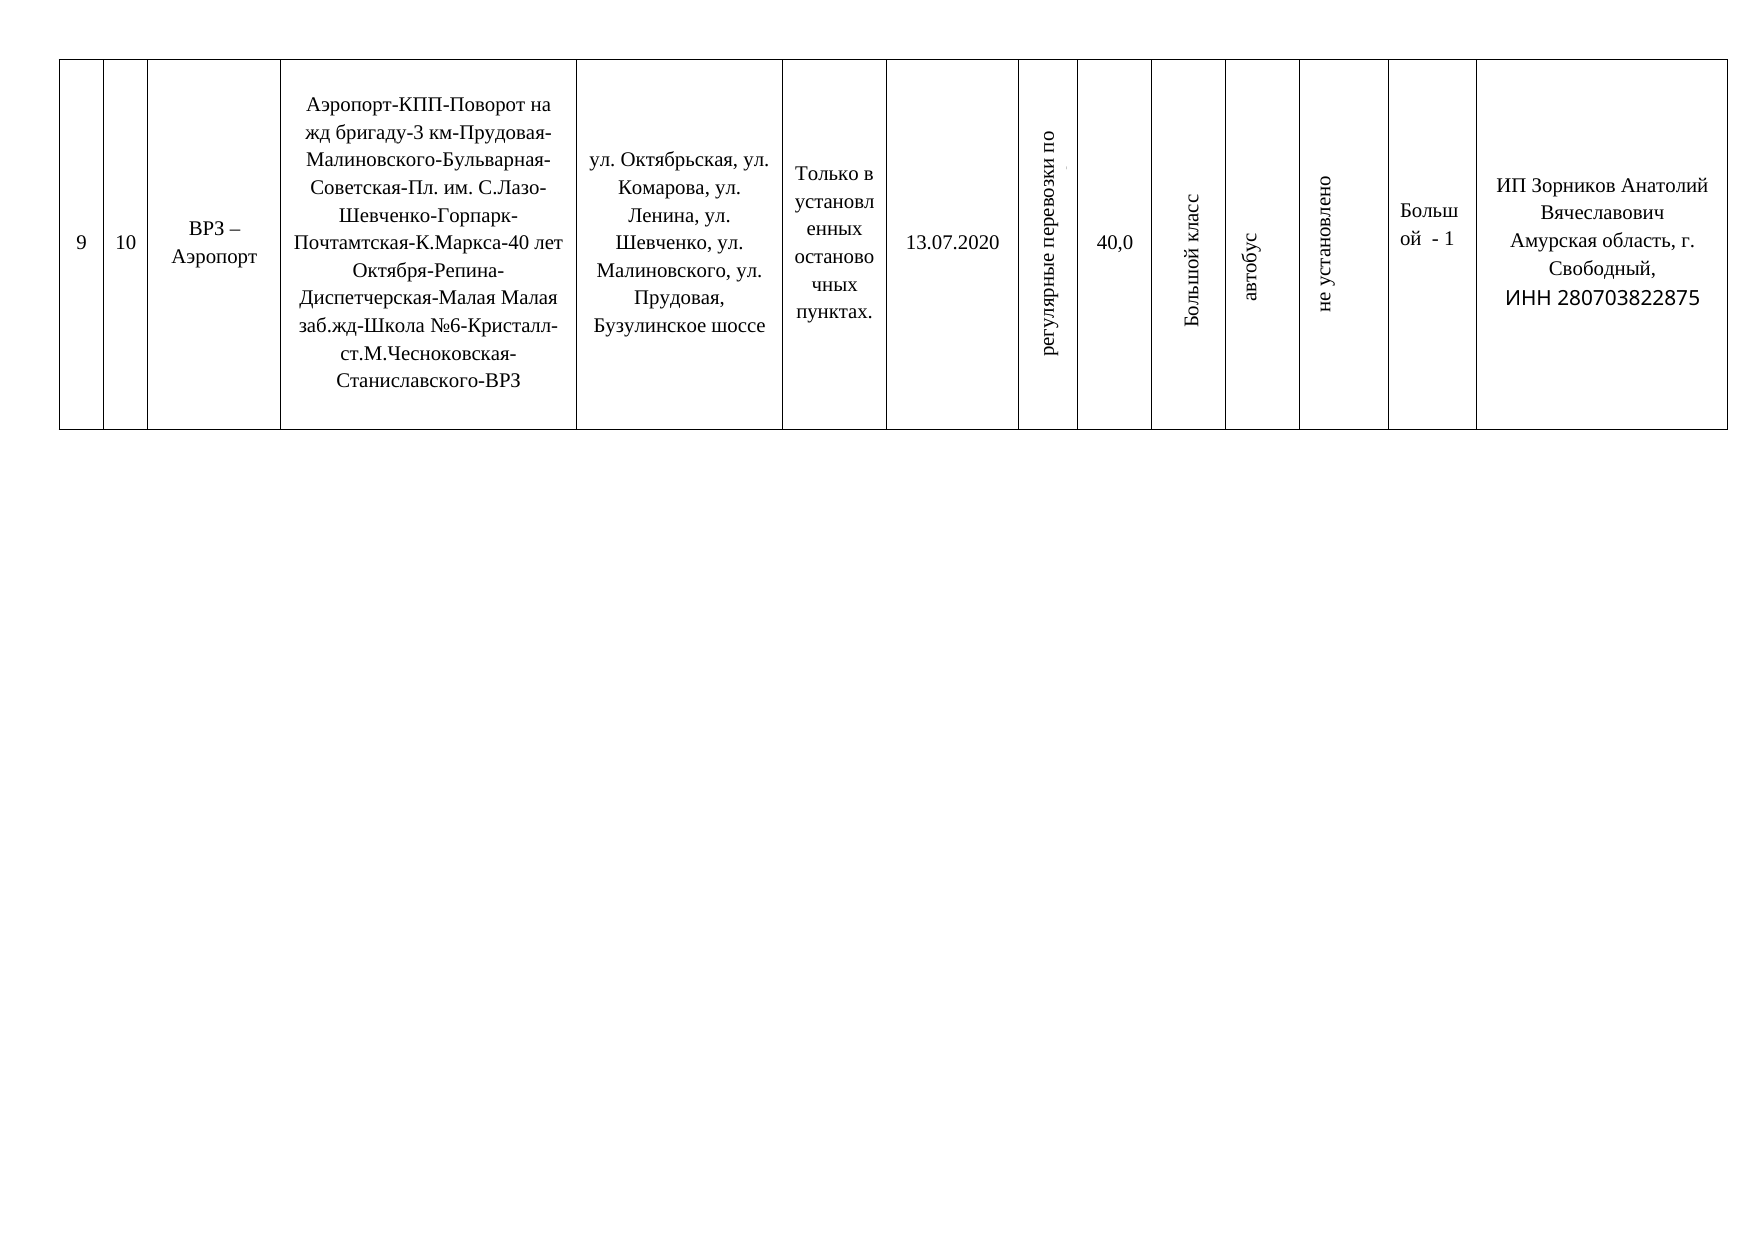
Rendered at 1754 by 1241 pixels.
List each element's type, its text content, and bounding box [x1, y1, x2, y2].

table_cell 9 [60, 60, 103, 428]
table_cell ВРЗ –Аэропорт [148, 60, 280, 428]
table_cell Большой - 1 [1389, 60, 1476, 428]
table_cell ИП Зорников Анатолий Вячеславович Амурская область, г. Свободный, ИНН 280703822875 [1477, 60, 1727, 428]
table_cell 40,0 [1078, 60, 1151, 428]
table_cell Большой класс [1152, 60, 1225, 428]
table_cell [1019, 60, 1077, 428]
table_cell автобус автобус [1226, 60, 1299, 428]
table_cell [1300, 60, 1388, 428]
table_cell 13.07.2020 [887, 60, 1018, 428]
table_cell ул. Октябрьская, ул. Комарова, ул. Ленина, ул. Шевченко, ул. Малиновского, ул. Прудовая, Бузулинское шоссе [577, 60, 782, 428]
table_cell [783, 60, 886, 428]
table_cell Аэропорт-КПП-Поворот на жд бригаду-3 км-Прудовая-Малиновского-Бульварная-Советская-Пл. им. С.Лазо-Шевченко-Горпарк-Почтамтская-К.Маркса-40 лет Октября-Репина-Диспетчерская-Малая Малая заб.жд-Школа №6-Кристалл-ст.М.Чесноковская-Станиславского-ВРЗ [281, 60, 576, 428]
table_cell 10 [104, 60, 147, 428]
